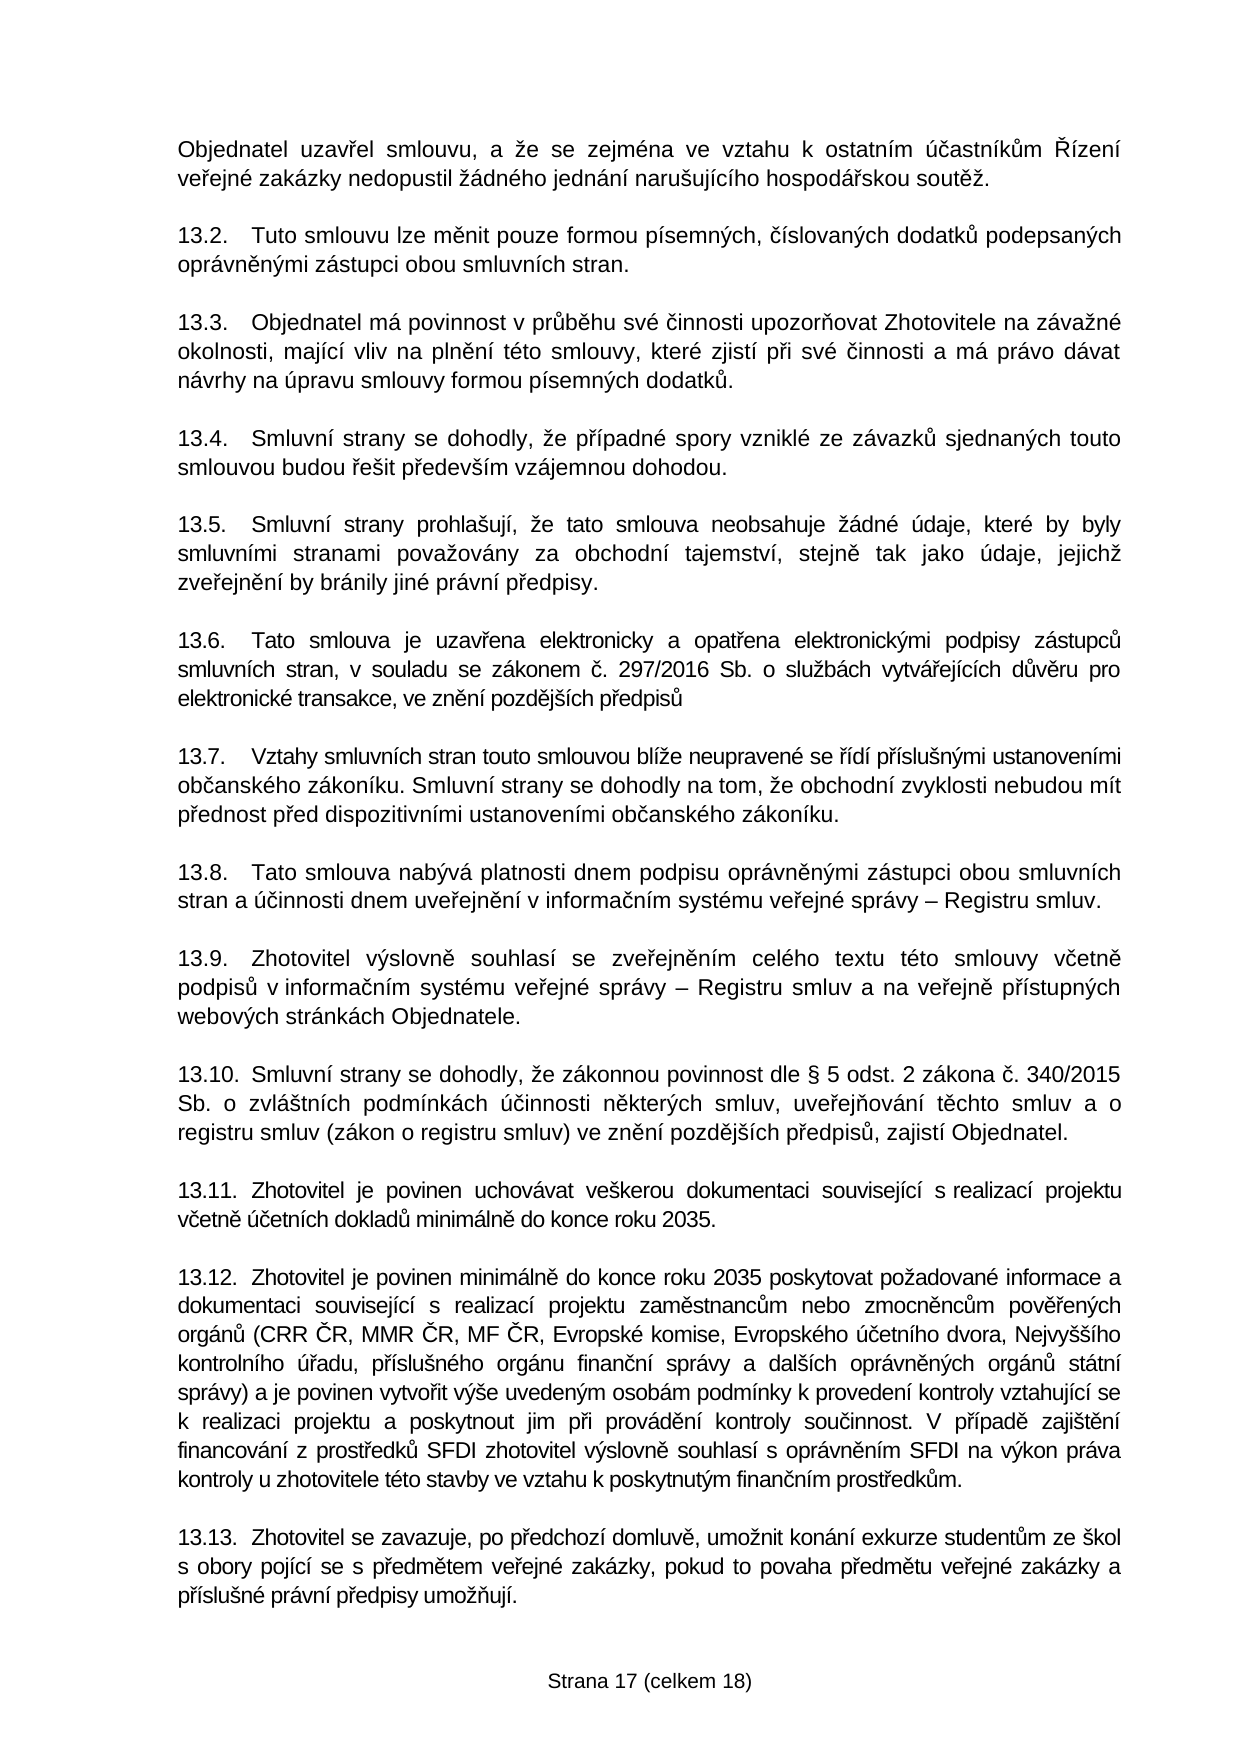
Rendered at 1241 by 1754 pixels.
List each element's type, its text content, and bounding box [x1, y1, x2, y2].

list Tato smlouva je uzavřena elektronicky a opatřena elektronickými podpisy zástupců smluvních stran, v souladu se zákonem č. 297/2016 Sb. o službách vytvářejících důvěru pro elektronické transakce, ve znění pozdějších předpisů [177, 627, 1122, 712]
list Zhotovitel je povinen minimálně do konce roku 2035 poskytovat požadované informace a dokumentaci související s realizací projektu zaměstnancům nebo zmocněncům pověřených orgánů (CRR ČR, MMR ČR, MF ČR, Evropské komise, Evropského účetního dvora, Nejvyššího kontrolního úřadu, příslušného orgánu finanční správy a dalších oprávněných orgánů státní správy) a je povinen vytvořit výše uvedeným osobám podmínky k provedení kontroly vztahující se k realizaci projektu a poskytnout jim při provádění kontroly součinnost. V případě zajištění financování z prostředků SFDI zhotovitel výslovně souhlasí s oprávněním SFDI na výkon práva kontroly u zhotovitele této stavby ve vztahu k poskytnutým finančním prostředkům. [177, 1263, 1122, 1493]
list Smluvní strany se dohodly, že případné spory vzniklé ze závazků sjednaných touto smlouvou budou řešit především vzájemnou dohodou. [177, 425, 1122, 480]
list Tato smlouva nabývá platnosti dnem podpisu oprávněnými zástupci obou smluvních stran a účinnosti dnem uveřejnění v informačním systému veřejné správy – Registru smluv. [177, 858, 1122, 914]
list Smluvní strany se dohodly, že zákonnou povinnost dle § 5 odst. 2 zákona č. 340/2015 Sb. o zvláštních podmínkách účinnosti některých smluv, uveřejňování těchto smluv a o registru smluv (zákon o registru smluv) ve znění pozdějších předpisů, zajistí Objednatel. [177, 1061, 1122, 1145]
list Vztahy smluvních stran touto smlouvou blíže neupravené se řídí příslušnými ustanoveními občanského zákoníku. Smluvní strany se dohodly na tom, že obchodní zvyklosti nebudou mít přednost před dispozitivními ustanoveními občanského zákoníku. [177, 743, 1122, 827]
list Zhotovitel výslovně souhlasí se zveřejněním celého textu této smlouvy včetně podpisů v informačním systému veřejné správy – Registru smluv a na veřejně přístupných webových stránkách Objednatele. [177, 945, 1122, 1029]
list Zhotovitel se zavazuje, po předchozí domluvě, umožnit konání exkurze studentům ze škol s obory pojící se s předmětem veřejné zakázky, pokud to povaha předmětu veřejné zakázky a příslušné právní předpisy umožňují. [177, 1524, 1122, 1608]
list Smluvní strany prohlašují, že tato smlouva neobsahuje žádné údaje, které by byly smluvními stranami považovány za obchodní tajemství, stejně tak jako údaje, jejichž zveřejnění by bránily jiné právní předpisy. [177, 511, 1122, 596]
list Zhotovitel je povinen uchovávat veškerou dokumentaci související s realizací projektu včetně účetních dokladů minimálně do konce roku 2035. [177, 1177, 1122, 1232]
list Objednatel má povinnost v průběhu své činnosti upozorňovat Zhotovitele na závažné okolnosti, mající vliv na plnění této smlouvy, které zjistí při své činnosti a má právo dávat návrhy na úpravu smlouvy formou písemných dodatků. [177, 309, 1122, 393]
list Tuto smlouvu lze měnit pouze formou písemných, číslovaných dodatků podepsaných oprávněnými zástupci obou smluvních stran. [177, 222, 1122, 278]
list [177, 136, 1122, 191]
